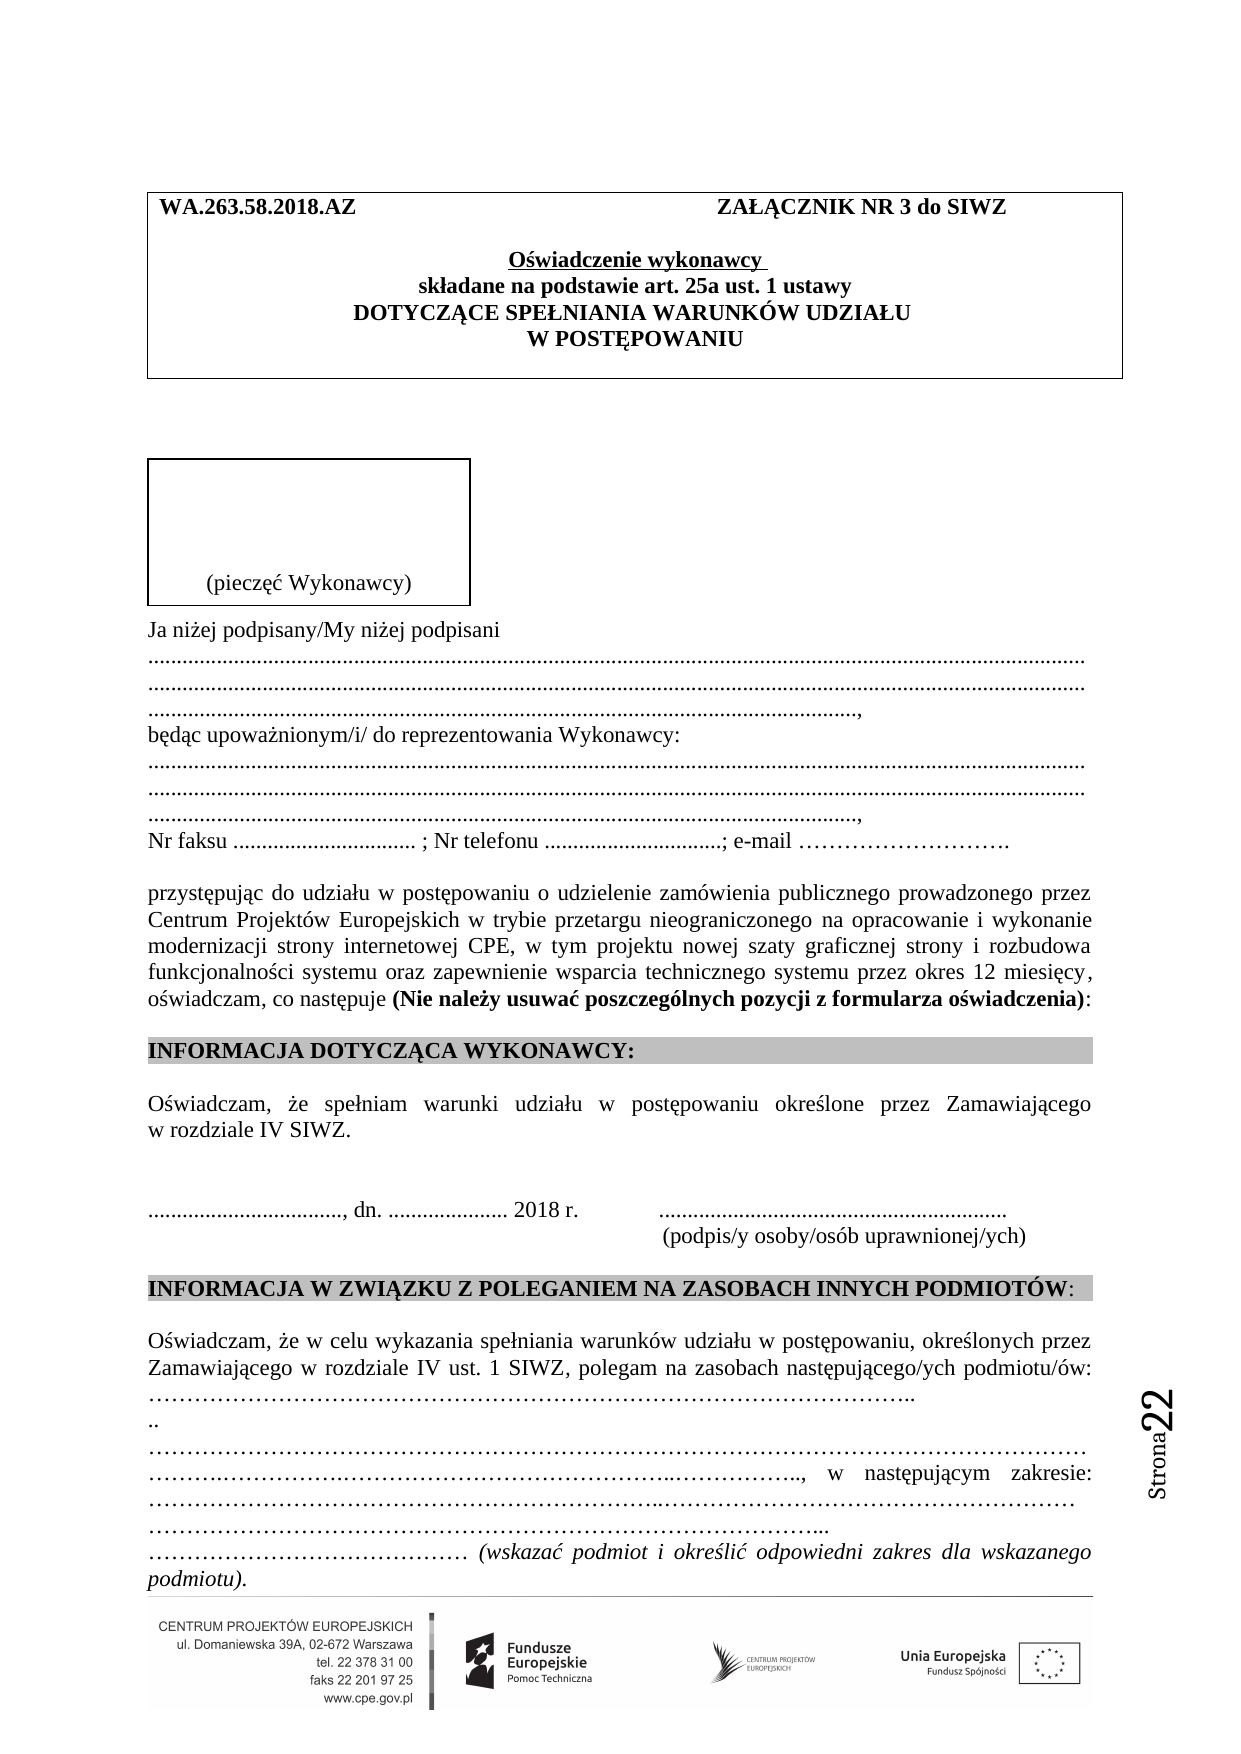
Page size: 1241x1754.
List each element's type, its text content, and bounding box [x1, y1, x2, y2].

text .................................., dn. ..................... 2018 r. ............................................................. [148, 1196, 1093, 1222]
text ...................................................................................................................................................................................................................................................................................................................................................................................................................................................................., [148, 642, 1093, 721]
text będąc upoważnionym/i/ do reprezentowania Wykonawcy: [148, 721, 1093, 748]
text INFORMACJA DOTYCZĄCA WYKONAWCY: [148, 1037, 1093, 1064]
table_header WA.263.58.2018.AZ ZAŁĄCZNIK NR 3 do SIWZ [148, 193, 1122, 246]
text ...................................................................................................................................................................................................................................................................................................................................................................................................................................................................., [148, 748, 1093, 827]
text Oświadczam, że spełniam warunki udziału w postępowaniu określone przez Zamawiającego w rozdziale IV SIWZ. [148, 1090, 1093, 1143]
text Oświadczam, że w celu wykazania spełniania warunków udziału w postępowaniu, określonych przez Zamawiającego w rozdziale IV ust. 1 SIWZ, polegam na zasobach następującego/ych podmiotu/ów: ……………………………………………………………………………………….. [148, 1327, 1093, 1406]
text INFORMACJA W ZWIĄZKU Z POLEGANIEM NA ZASOBACH INNYCH PODMIOTÓW: [148, 1275, 1093, 1301]
text przystępując do udziału w postępowaniu o udzielenie zamówienia publicznego prowadzonego przez Centrum Projektów Europejskich w trybie przetargu nieograniczonego na opracowanie i wykonanie modernizacji strony internetowej CPE, w tym projektu nowej szaty graficznej strony i rozbudowa funkcjonalności systemu oraz zapewnienie wsparcia technicznego systemu przez okres 12 miesięcy, oświadczam, co następuje (Nie należy usuwać poszczególnych pozycji z formularza oświadczenia): [148, 879, 1093, 1011]
table_cell Oświadczenie wykonawcy składane na podstawie art. 25a ust. 1 ustawy DOTYCZĄCE SPEŁNIANIA WARUNKÓW UDZIAŁU W POSTĘPOWANIU [148, 246, 1122, 378]
picture [147, 1596, 1094, 1710]
text ……………………………………………………………………………...…………………………………… (wskazać podmiot i określić odpowiedni zakres dla wskazanego podmiotu). [148, 1512, 1093, 1591]
text Ja niżej podpisany/My niżej podpisani [148, 616, 1093, 642]
text Nr faksu ................................ ; Nr telefonu ...............................; e-mail ………………………. [148, 827, 1093, 853]
text ..…………………………………………………………………………………………………………………….…………….……………………………………..…………….., w następującym zakresie: …………………………………………………………..……………………………………………… [148, 1406, 1093, 1512]
text (podpis/y osoby/osób uprawnionej/ych) [148, 1222, 1093, 1248]
text (pieczęć Wykonawcy) [149, 569, 469, 597]
